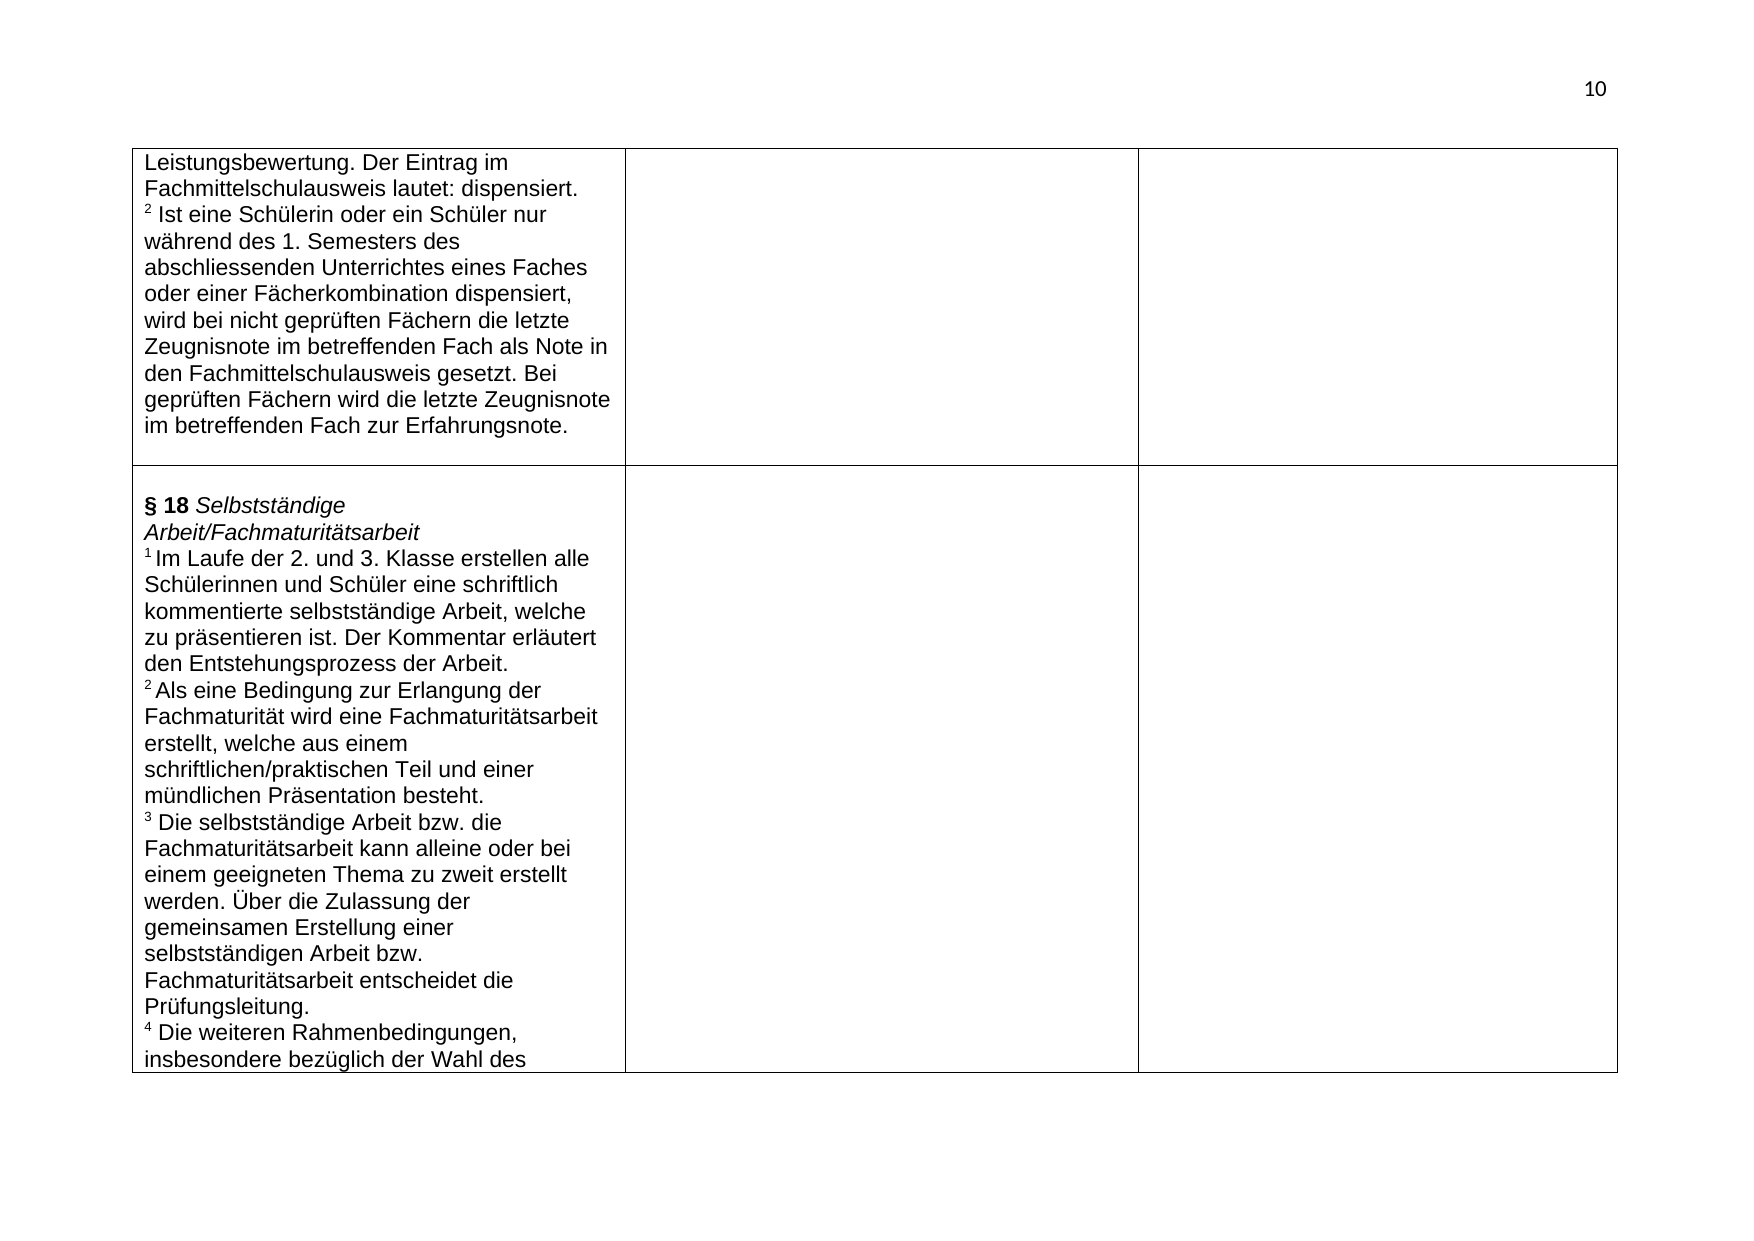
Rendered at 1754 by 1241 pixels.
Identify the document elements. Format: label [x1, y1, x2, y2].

table_cell [133, 466, 625, 1072]
table_cell [1139, 149, 1617, 465]
table_cell [133, 149, 625, 465]
table_cell [626, 149, 1138, 465]
table_cell [1139, 466, 1617, 1072]
table_cell [626, 466, 1138, 1072]
